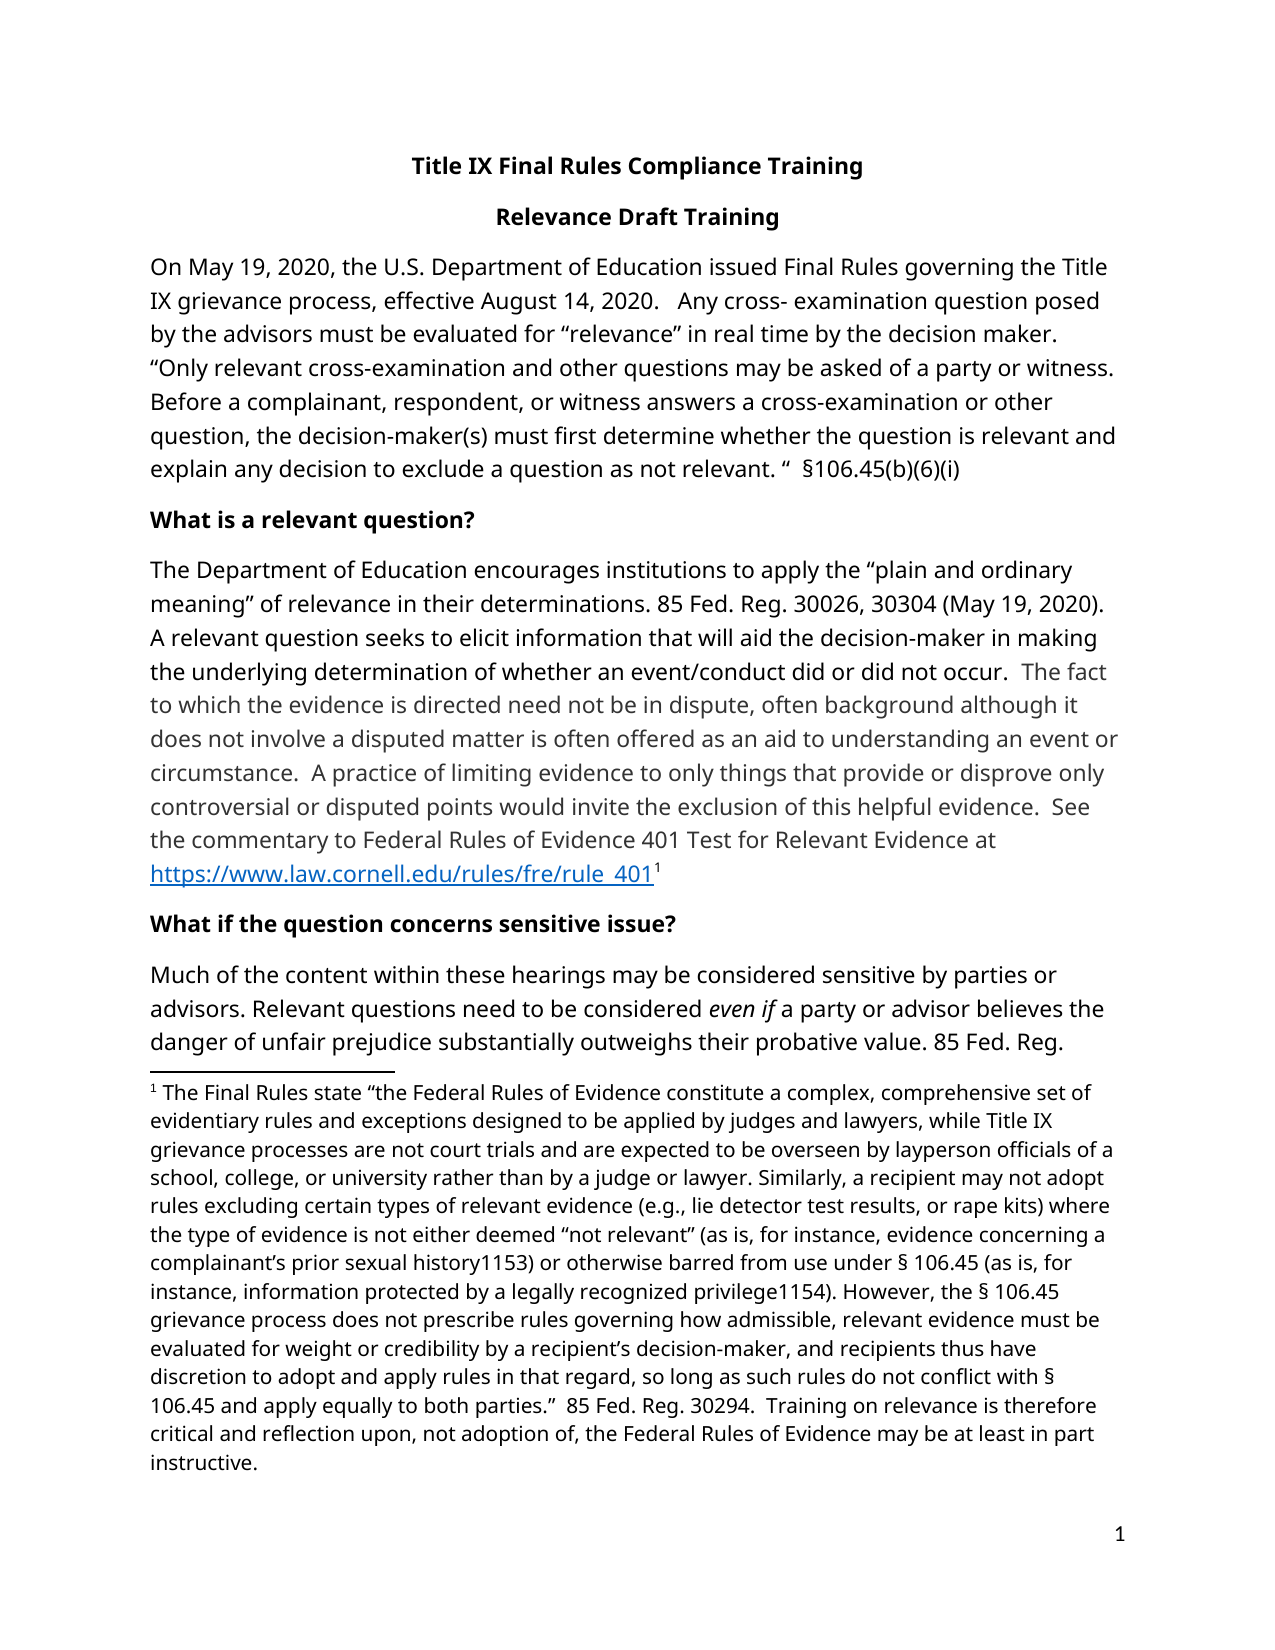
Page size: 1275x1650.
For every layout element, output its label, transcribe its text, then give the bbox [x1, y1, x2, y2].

text On May 19, 2020, the U.S. Department of Education issued Final Rules governing the Title IX grievance process, effective August 14, 2020. Any cross- examination question posed by the advisors must be evaluated for “relevance” in real time by the decision maker. “Only relevant cross-examination and other questions may be asked of a party or witness. Before a complainant, respondent, or witness answers a cross-examination or other question, the decision-maker(s) must first determine whether the question is relevant and explain any decision to exclude a question as not relevant. “ §106.45(b)(6)(i) [150, 251, 1125, 484]
text What is a relevant question? [150, 504, 1125, 535]
text Relevance Draft Training [150, 200, 1125, 232]
text Much of the content within these hearings may be considered sensitive by parties or advisors. Relevant questions need to be considered even if a party or advisor believes the danger of unfair prejudice substantially outweighs their probative value. 85 Fed. Reg. 30026, 30294 (May 19, 2020). Only irrelevant questions, including about the complainant’s prior sexual history, may be excluded. [150, 959, 1125, 1057]
text Title IX Final Rules Compliance Training [150, 150, 1125, 181]
text What if the question concerns sensitive issue? [150, 908, 1125, 939]
text The Department of Education encourages institutions to apply the “plain and ordinary meaning” of relevance in their determinations. 85 Fed. Reg. 30026, 30304 (May 19, 2020). A relevant question seeks to elicit information that will aid the decision-maker in making the underlying determination of whether an event/conduct did or did not occur. The fact to which the evidence is directed need not be in dispute, often background although it does not involve a disputed matter is often offered as an aid to understanding an event or circumstance. A practice of limiting evidence to only things that provide or disprove only controversial or disputed points would invite the exclusion of this helpful evidence. See the commentary to Federal Rules of Evidence 401 Test for Relevant Evidence at https://www.law.cornell.edu/rules/fre/rule_401 [150, 554, 1125, 889]
